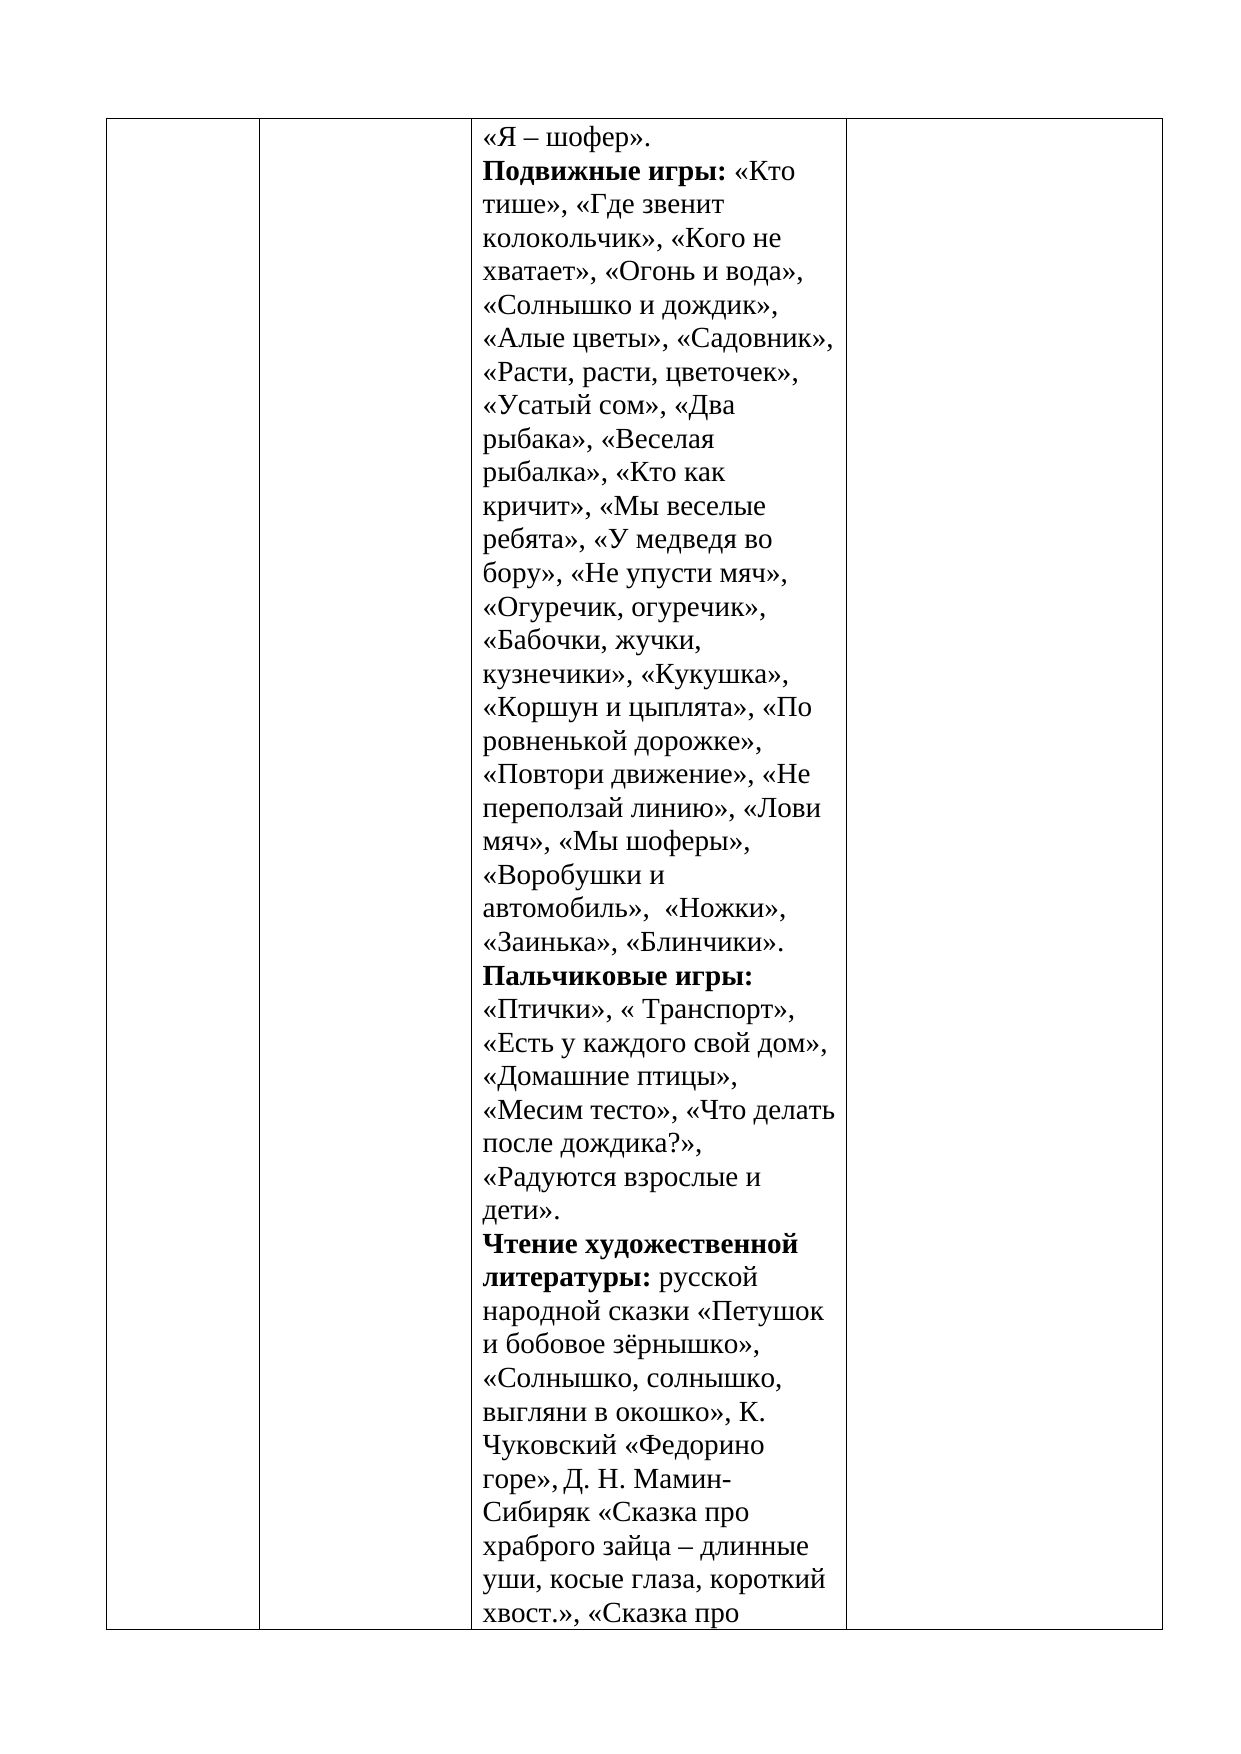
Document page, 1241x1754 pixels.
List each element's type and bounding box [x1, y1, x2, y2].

table_header [847, 119, 1162, 1628]
table_header [260, 119, 471, 1628]
table_header [472, 119, 846, 1628]
table_header [107, 119, 259, 1628]
